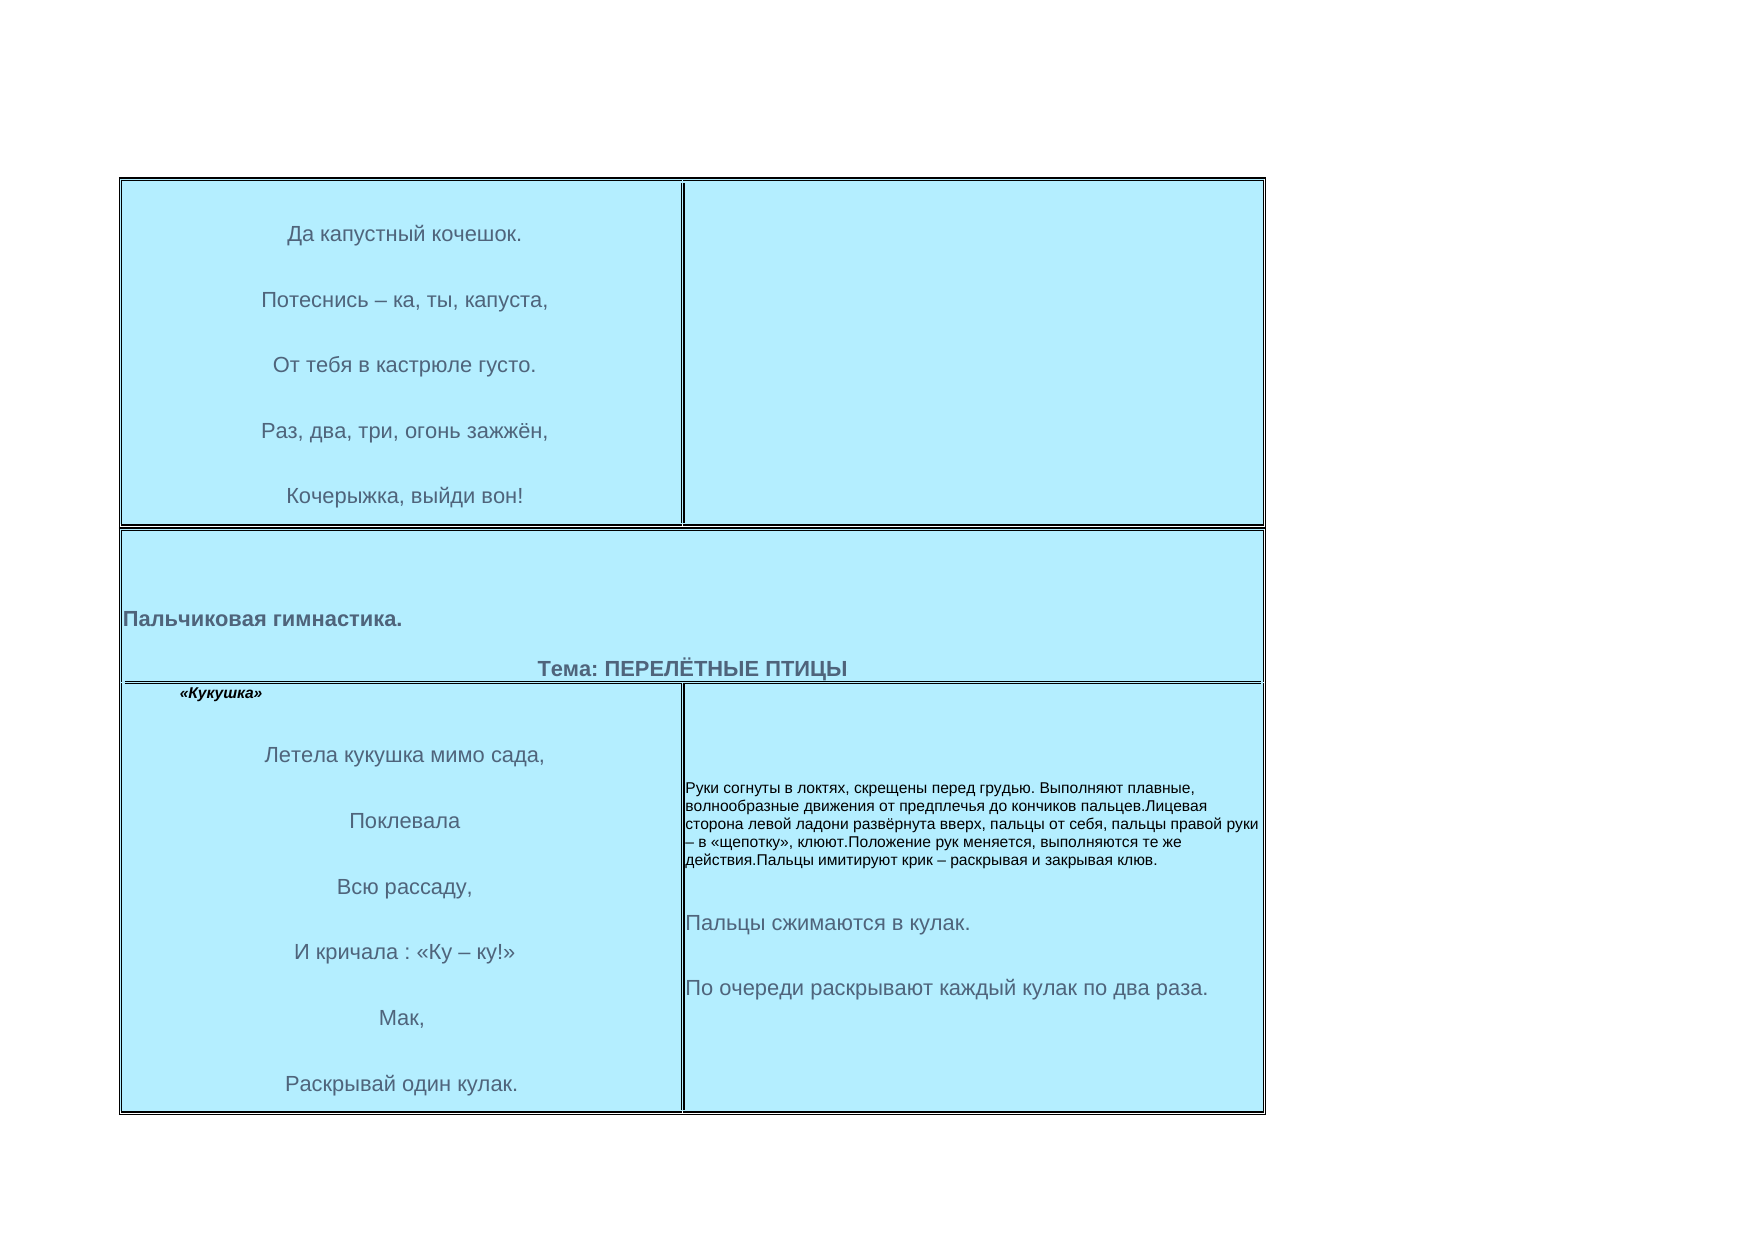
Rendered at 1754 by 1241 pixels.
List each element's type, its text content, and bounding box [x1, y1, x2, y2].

table_header Пальчиковая гимнастика. Тема: ПЕРЕЛЁТНЫЕ ПТИЦЫ [122, 531, 1263, 681]
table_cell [683, 181, 1263, 524]
table_cell Руки согнуты в локтях, скрещены перед грудью. Выполняют плавные, волнообразные движения от предплечья до кончиков пальцев.Лицевая сторона левой ладони развёрнута вверх, пальцы от себя, пальцы правой руки – в «щепотку», клюют.Положение рук меняется, выполняются те же действия.Пальцы имитируют крик – раскрывая и закрывая клюв. Пальцы сжимаются в кулак. По очереди раскрывают каждый кулак по два раза. [683, 681, 1264, 1111]
table_cell «Кукушка» Летела кукушка мимо сада, Поклевала Всю рассаду, И кричала : «Ку – ку!» Мак, Раскрывай один кулак. [120, 681, 683, 1111]
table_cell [122, 179, 683, 524]
